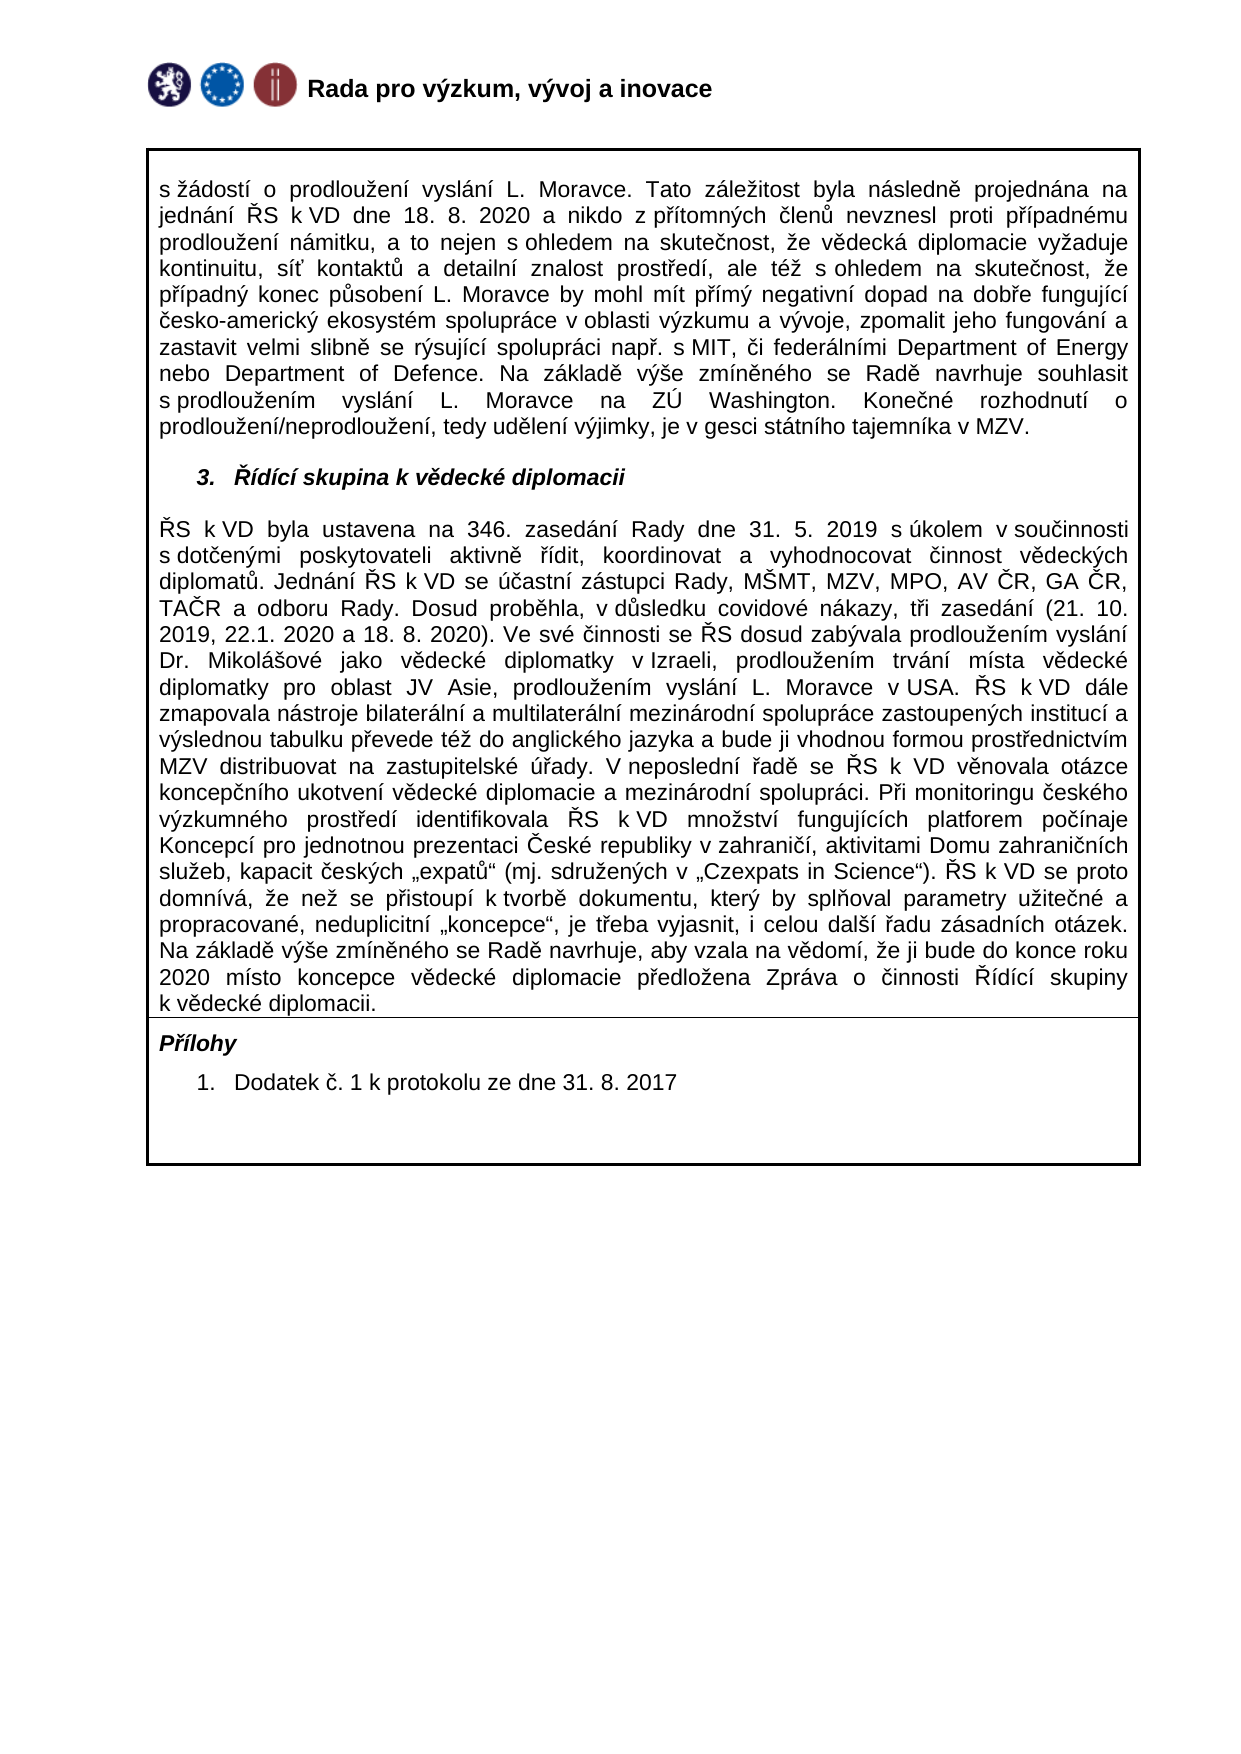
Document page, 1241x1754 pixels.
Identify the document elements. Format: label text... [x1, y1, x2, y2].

picture [147, 62, 298, 108]
table_cell Přílohy Dodatek č. 1 k protokolu ze dne 31. 8. 2017 [149, 1018, 1138, 1162]
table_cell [149, 151, 1138, 1016]
